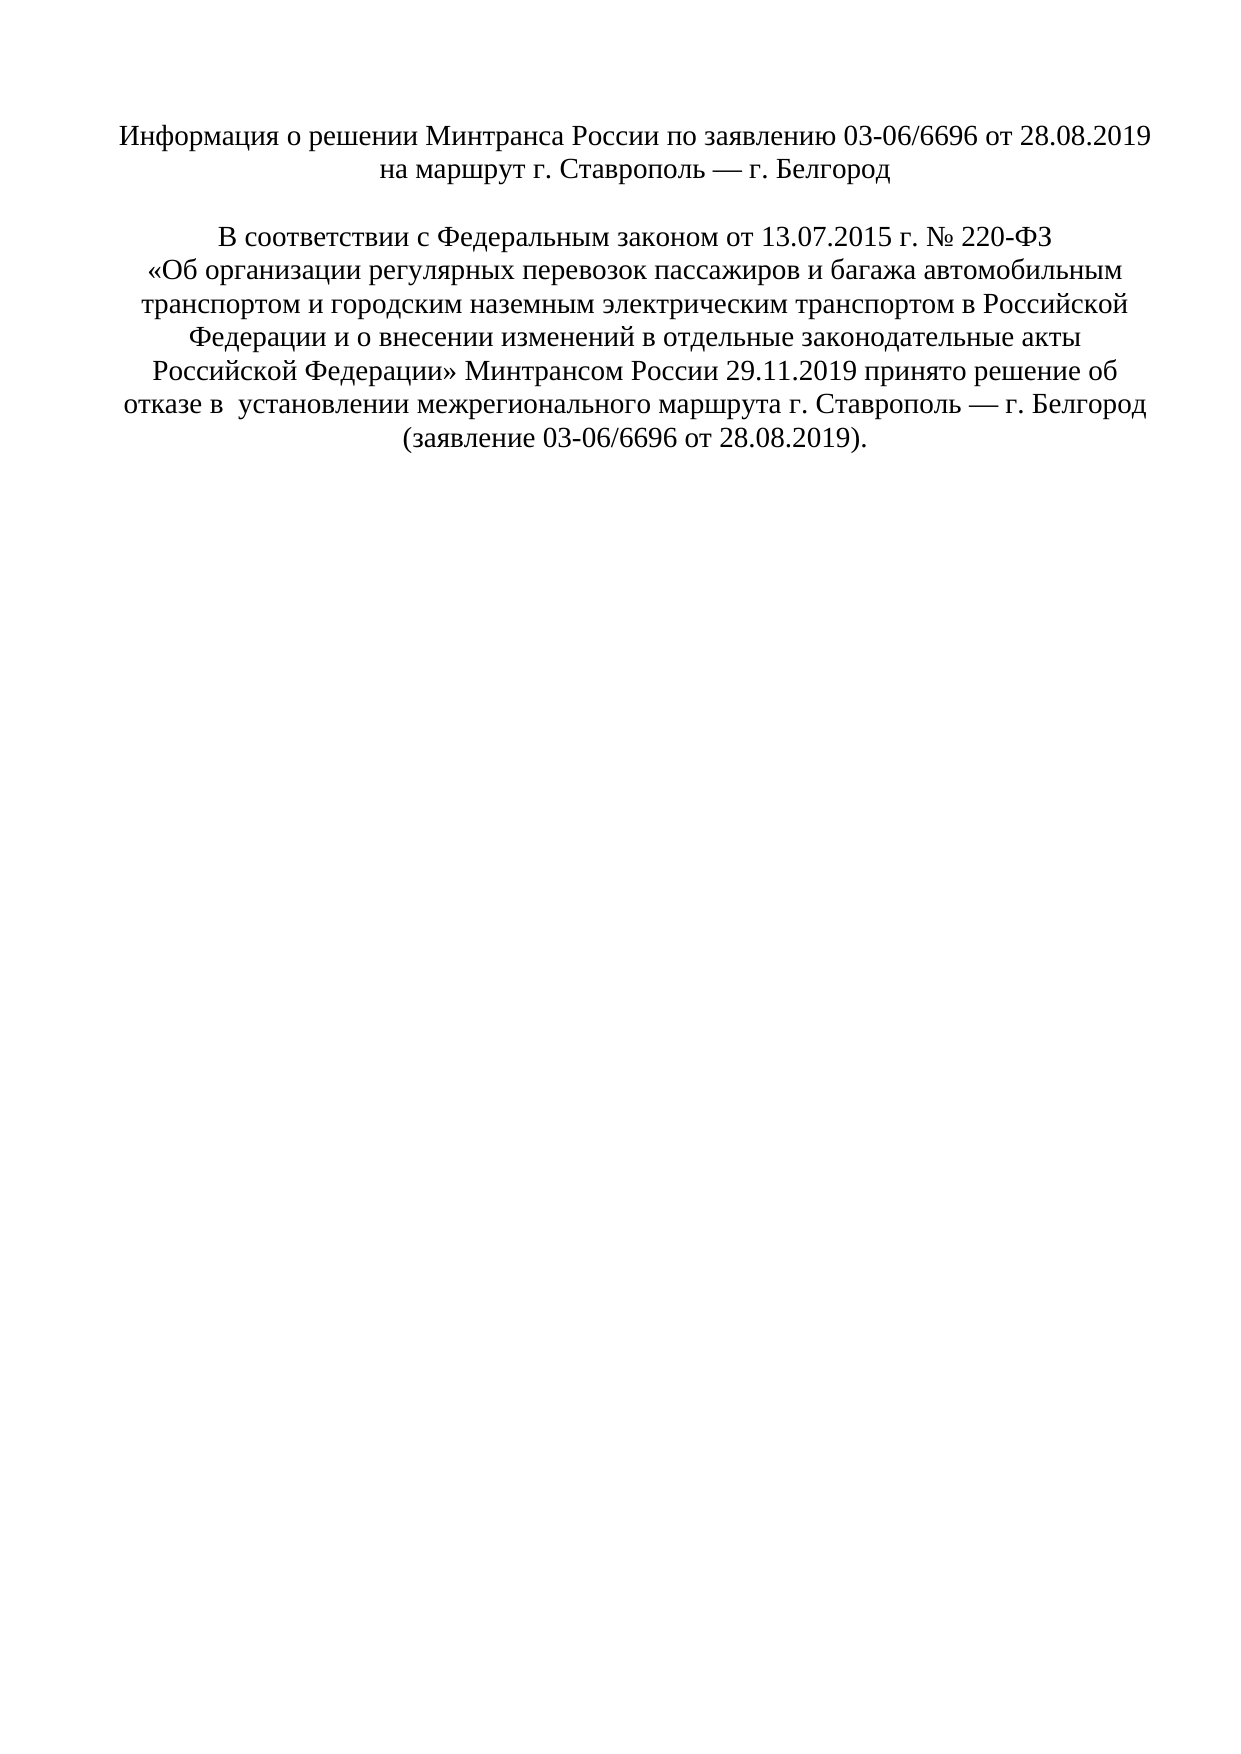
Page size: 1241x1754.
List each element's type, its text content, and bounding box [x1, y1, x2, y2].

text Информация о решении Минтранса России по заявлению 03-06/6696 от 28.08.2019 на маршрут г. Ставрополь — г. Белгород [118, 118, 1152, 185]
text В соответствии с Федеральным законом от 13.07.2015 г. № 220-ФЗ «Об организации регулярных перевозок пассажиров и багажа автомобильным транспортом и городским наземным электрическим транспортом в Российской Федерации и о внесении изменений в отдельные законодательные акты Российской Федерации» Минтрансом России 29.11.2019 принято решение об отказе в установлении межрегионального маршрута г. Ставрополь — г. Белгород (заявление 03-06/6696 от 28.08.2019). [118, 219, 1152, 453]
